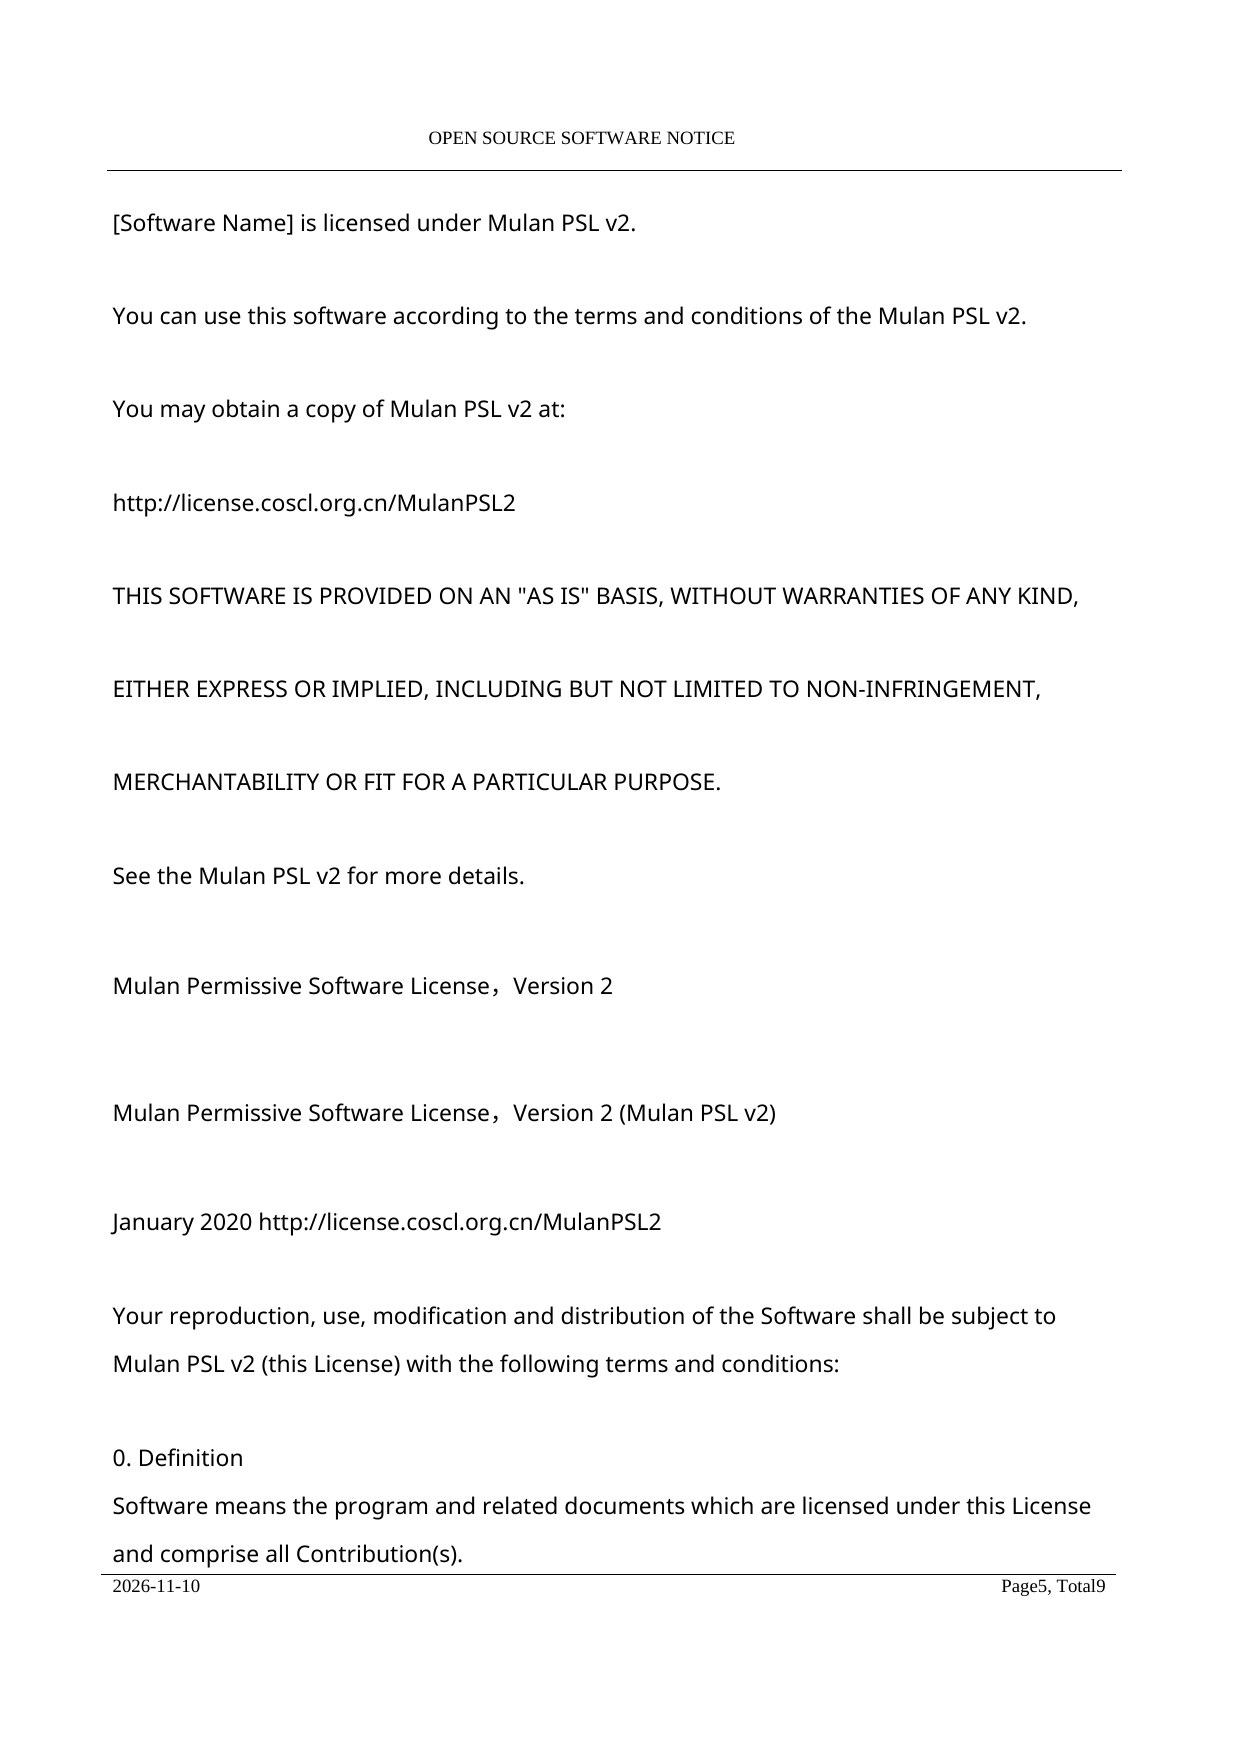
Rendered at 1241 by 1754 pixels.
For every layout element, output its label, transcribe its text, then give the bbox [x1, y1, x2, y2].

text Your reproduction, use, modification and distribution of the Software shall be subject to Mulan PSL v2 (this License) with the following terms and conditions: [112, 1299, 1128, 1380]
text Software means the program and related documents which are licensed under this License and comprise all Contribution(s). [112, 1489, 1128, 1570]
text See the Mulan PSL v2 for more details. [112, 859, 1128, 891]
text EITHER EXPRESS OR IMPLIED, INCLUDING BUT NOT LIMITED TO NON-INFRINGEMENT, [112, 672, 1128, 705]
text MERCHANTABILITY OR FIT FOR A PARTICULAR PURPOSE. [112, 766, 1128, 798]
text [Software Name] is licensed under Mulan PSL v2. [112, 206, 1128, 239]
text January 2020 http://license.coscl.org.cn/MulanPSL2 [112, 1206, 1128, 1238]
text Mulan Permissive Software License，Version 2 (Mulan PSL v2) [112, 1079, 1128, 1144]
text You can use this software according to the terms and conditions of the Mulan PSL v2. [112, 299, 1128, 332]
text Mulan Permissive Software License，Version 2 [112, 952, 1128, 1017]
text You may obtain a copy of Mulan PSL v2 at: [112, 393, 1128, 425]
text http://license.coscl.org.cn/MulanPSL2 [112, 486, 1128, 518]
text THIS SOFTWARE IS PROVIDED ON AN "AS IS" BASIS, WITHOUT WARRANTIES OF ANY KIND, [112, 579, 1128, 612]
text 0. Definition [112, 1441, 1128, 1473]
